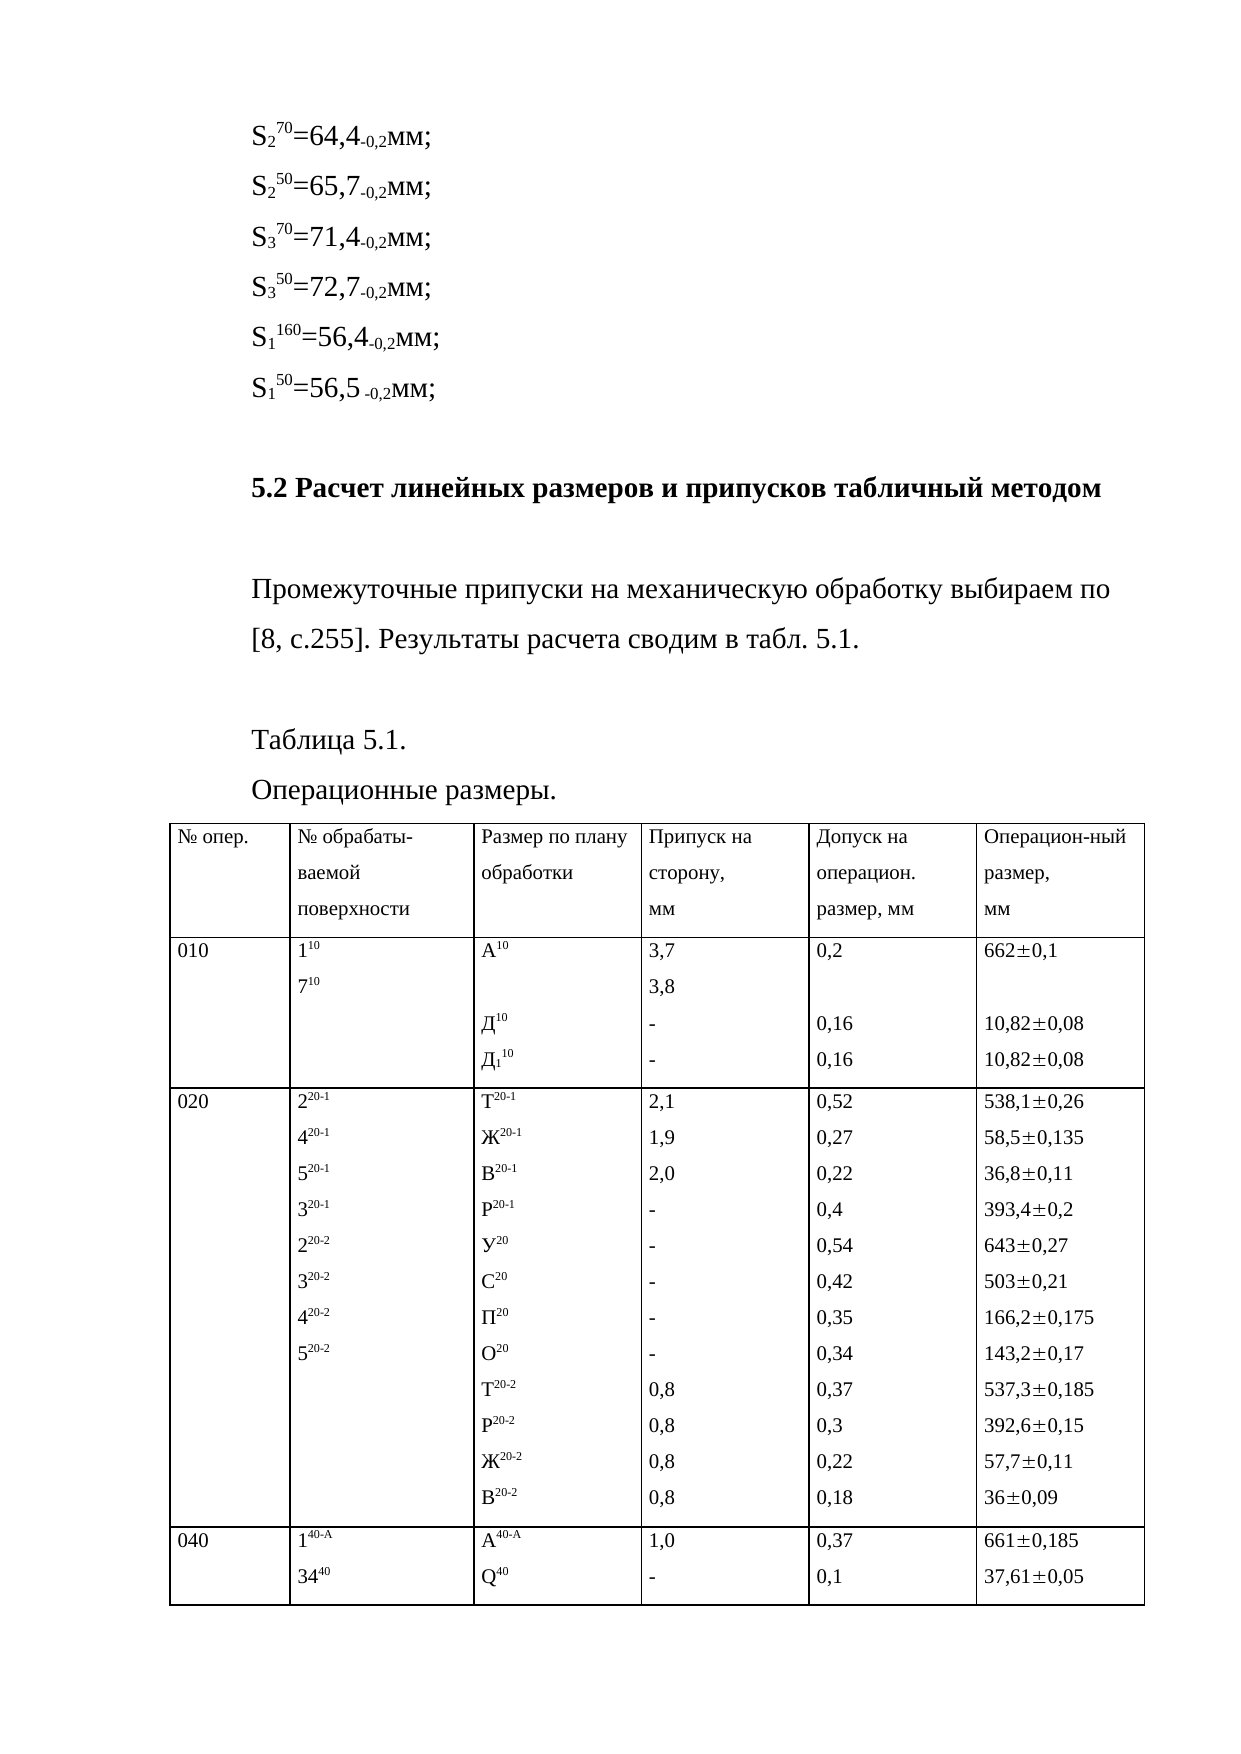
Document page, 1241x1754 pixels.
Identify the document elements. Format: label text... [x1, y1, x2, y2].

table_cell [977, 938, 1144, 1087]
text S370=71,4-0,2мм; [177, 219, 1152, 252]
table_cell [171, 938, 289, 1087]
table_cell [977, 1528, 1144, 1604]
text [8, с.255]. Результаты расчета сводим в табл. 5.1. [177, 621, 1152, 655]
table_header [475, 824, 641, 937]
text S1160=56,4-0,2мм; [177, 319, 1152, 353]
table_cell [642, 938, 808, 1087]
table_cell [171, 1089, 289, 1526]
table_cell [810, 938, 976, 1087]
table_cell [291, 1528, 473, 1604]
text Операционные размеры. [177, 772, 1152, 806]
text S150=56,5 -0,2мм; [177, 370, 1152, 403]
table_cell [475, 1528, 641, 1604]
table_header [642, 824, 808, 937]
text Таблица 5.1. [177, 722, 1152, 755]
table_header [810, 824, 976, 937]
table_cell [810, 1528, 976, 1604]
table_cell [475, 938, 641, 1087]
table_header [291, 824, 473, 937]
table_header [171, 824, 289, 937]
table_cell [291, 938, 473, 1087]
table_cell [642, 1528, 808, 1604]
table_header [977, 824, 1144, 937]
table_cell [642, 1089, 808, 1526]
text Промежуточные припуски на механическую обработку выбираем по [177, 571, 1152, 604]
text 5.2 Расчет линейных размеров и припусков табличный методом [177, 470, 1152, 504]
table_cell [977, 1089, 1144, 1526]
text S350=72,7-0,2мм; [177, 269, 1152, 303]
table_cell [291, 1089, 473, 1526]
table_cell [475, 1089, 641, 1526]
text S270=64,4-0,2мм; [177, 118, 1152, 152]
text S250=65,7-0,2мм; [177, 168, 1152, 202]
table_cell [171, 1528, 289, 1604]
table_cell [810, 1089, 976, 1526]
